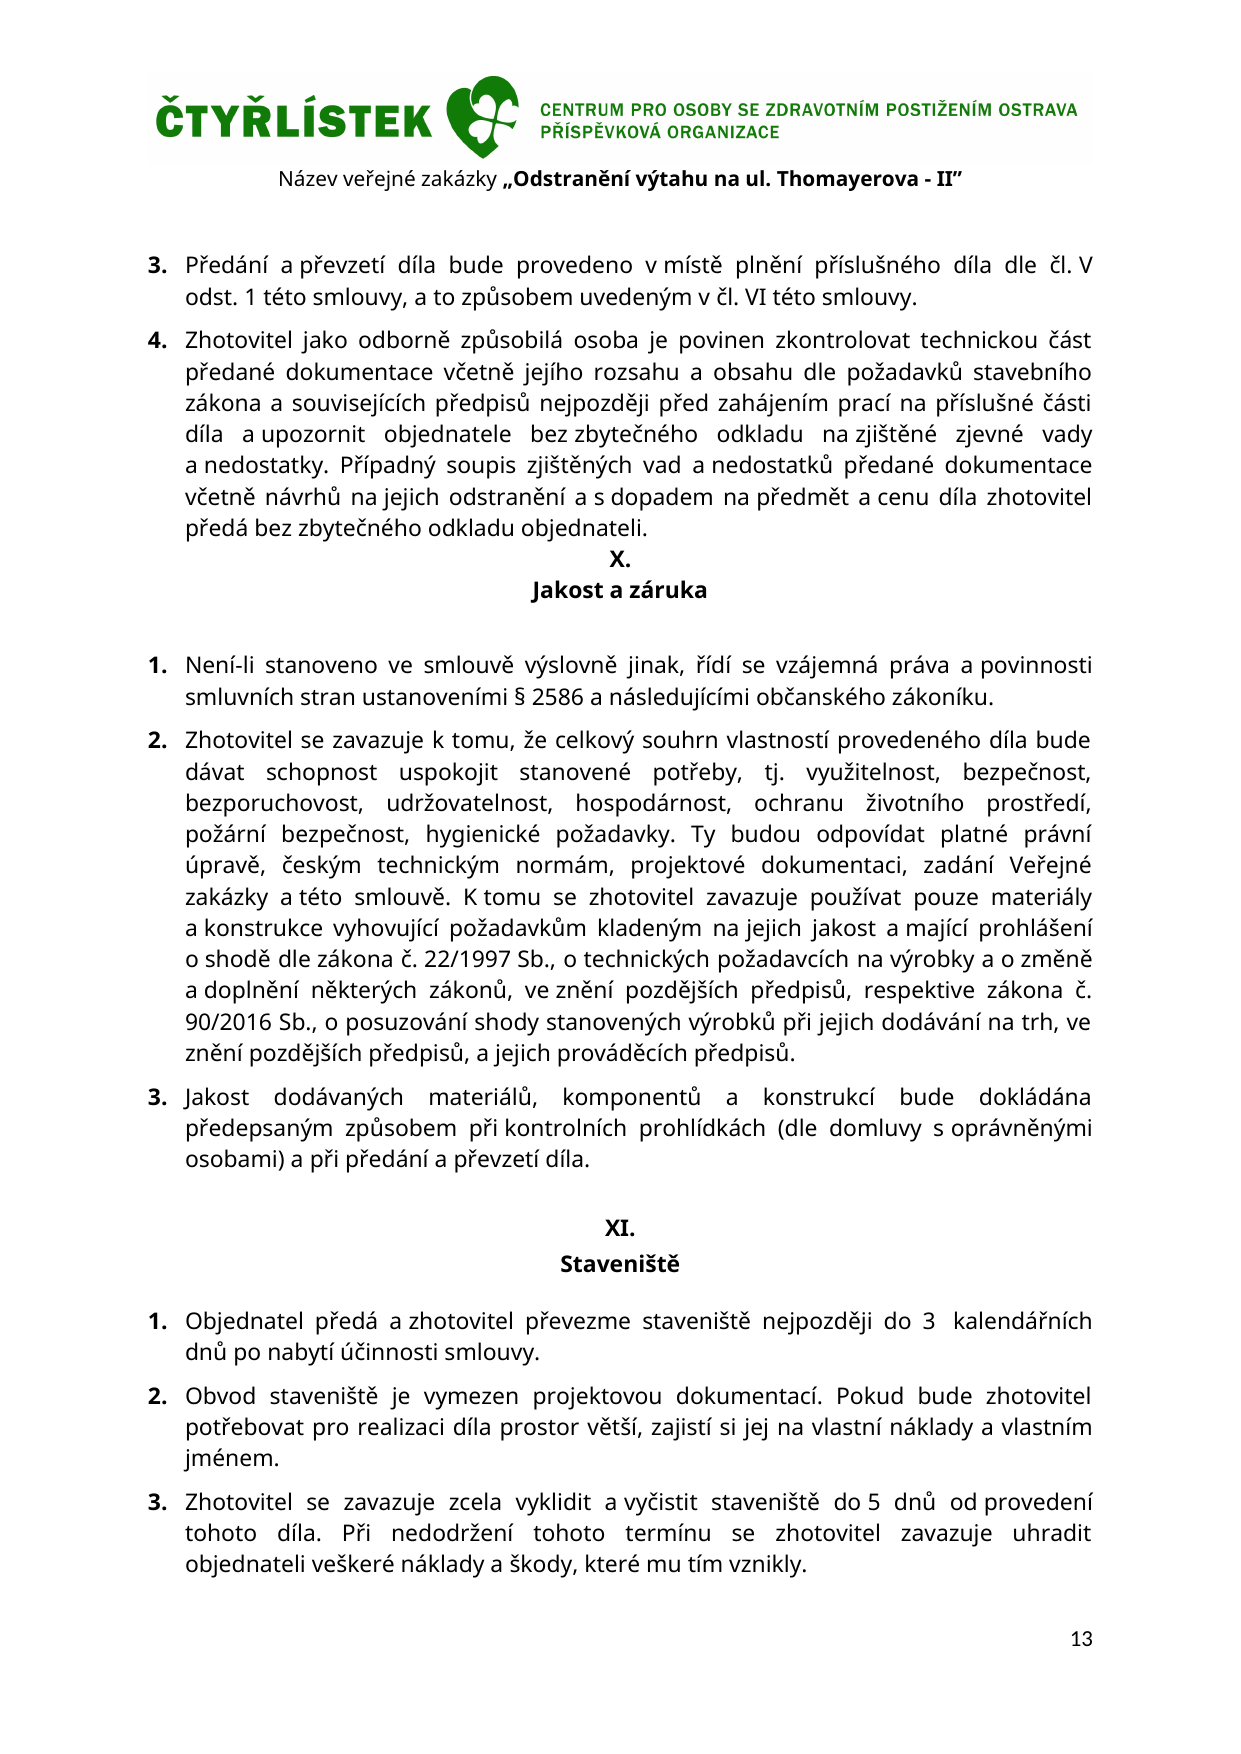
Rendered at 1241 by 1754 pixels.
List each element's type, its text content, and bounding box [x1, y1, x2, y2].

text Jakost a záruka [148, 574, 1093, 606]
picture [147, 73, 1093, 165]
list Zhotovitel se zavazuje k tomu, že celkový souhrn vlastností provedeného díla bude dávat schopnost uspokojit stanovené potřeby, tj. využitelnost, bezpečnost, bezporuchovost, udržovatelnost, hospodárnost, ochranu životního prostředí, požární bezpečnost, hygienické požadavky. Ty budou odpovídat platné právní úpravě, českým technickým normám, projektové dokumentaci, zadání Veřejné zakázky a této smlouvě. K tomu se zhotovitel zavazuje používat pouze materiály a konstrukce vyhovující požadavkům kladeným na jejich jakost a mající prohlášení o shodě dle zákona č. 22/1997 Sb., o technických požadavcích na výrobky a o změně a doplnění některých zákonů, ve znění pozdějších předpisů, respektive zákona č. 90/2016 Sb., o posuzování shody stanovených výrobků při jejich dodávání na trh, ve znění pozdějších předpisů, a jejich prováděcích předpisů. [148, 724, 1093, 1068]
list Obvod staveniště je vymezen projektovou dokumentací. Pokud bude zhotovitel potřebovat pro realizaci díla prostor větší, zajistí si jej na vlastní náklady a vlastním jménem. [148, 1380, 1093, 1473]
list Není-li stanoveno ve smlouvě výslovně jinak, řídí se vzájemná práva a povinnosti smluvních stran ustanoveními § následujícími občanského zákoníku. [148, 649, 1093, 712]
text X. [148, 543, 1093, 574]
text XI. Staveniště [148, 1212, 1093, 1279]
list Objednatel předá a zhotovitel převezme staveniště nejpozději do 3 kalendářních dnů po nabytí účinnosti smlouvy. [148, 1305, 1093, 1367]
list Zhotovitel jako odborně způsobilá osoba je povinen zkontrolovat technickou část předané dokumentace včetně jejího rozsahu a obsahu dle požadavků stavebního zákona a souvisejících předpisů nejpozději před zahájením prací na příslušné části díla a upozornit objednatele bez zbytečného odkladu na zjištěné zjevné vady a nedostatky. Případný soupis zjištěných vad a nedostatků předané dokumentace včetně návrhů na jejich odstranění a s dopadem na předmět a cenu díla zhotovitel předá bez zbytečného odkladu objednateli. [148, 324, 1093, 543]
list Jakost dodávaných materiálů, komponentů a konstrukcí bude dokládána předepsaným způsobem při kontrolních prohlídkách (dle domluvy s oprávněnými osobami) a při předání a převzetí díla. [148, 1081, 1093, 1174]
list Zhotovitel se zavazuje zcela vyklidit a vyčistit staveniště do 5 dnů od provedení tohoto díla. Při nedodržení tohoto termínu se zhotovitel zavazuje uhradit objednateli veškeré náklady a škody, které mu tím vznikly. [148, 1486, 1093, 1580]
list Předání a převzetí díla bude provedeno v místě plnění příslušného díla dle čl. V odst. 1 této smlouvy, a to způsobem uvedeným v čl. VI této smlouvy. [148, 249, 1093, 312]
